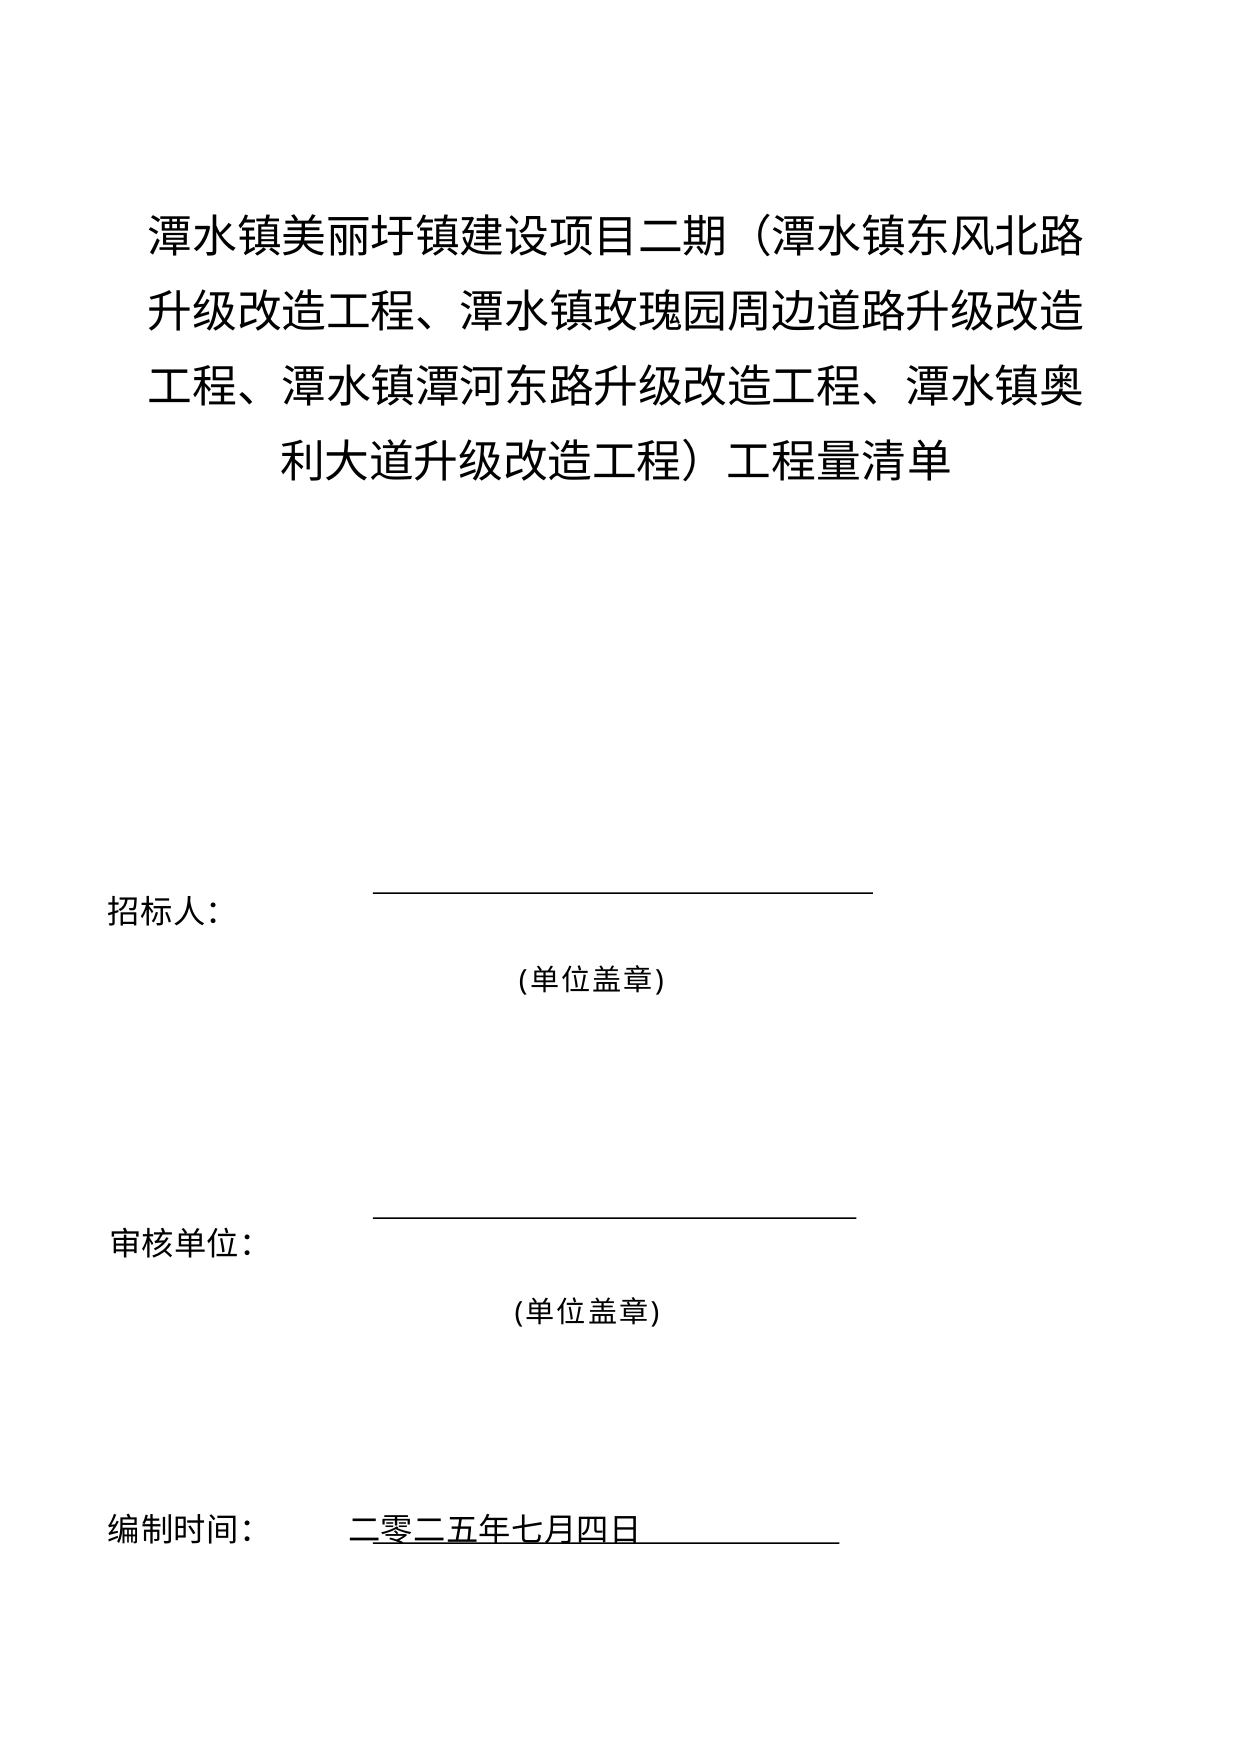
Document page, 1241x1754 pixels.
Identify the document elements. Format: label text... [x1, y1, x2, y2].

text 升级改造工程、潭水镇玫瑰园周边道路升级改造 [108, 279, 1124, 340]
text (单位盖章) [519, 960, 1124, 998]
text 工程、潭水镇潭河东路升级改造工程、潭水镇奥 [108, 354, 1124, 414]
text 招标人： [108, 889, 1124, 932]
text 审核单位： [109, 1221, 1124, 1264]
text 潭水镇美丽圩镇建设项目二期（潭水镇东风北路 [108, 204, 1124, 265]
text 利大道升级改造工程）工程量清单 [108, 429, 1124, 489]
text (单位盖章) [514, 1292, 1124, 1330]
